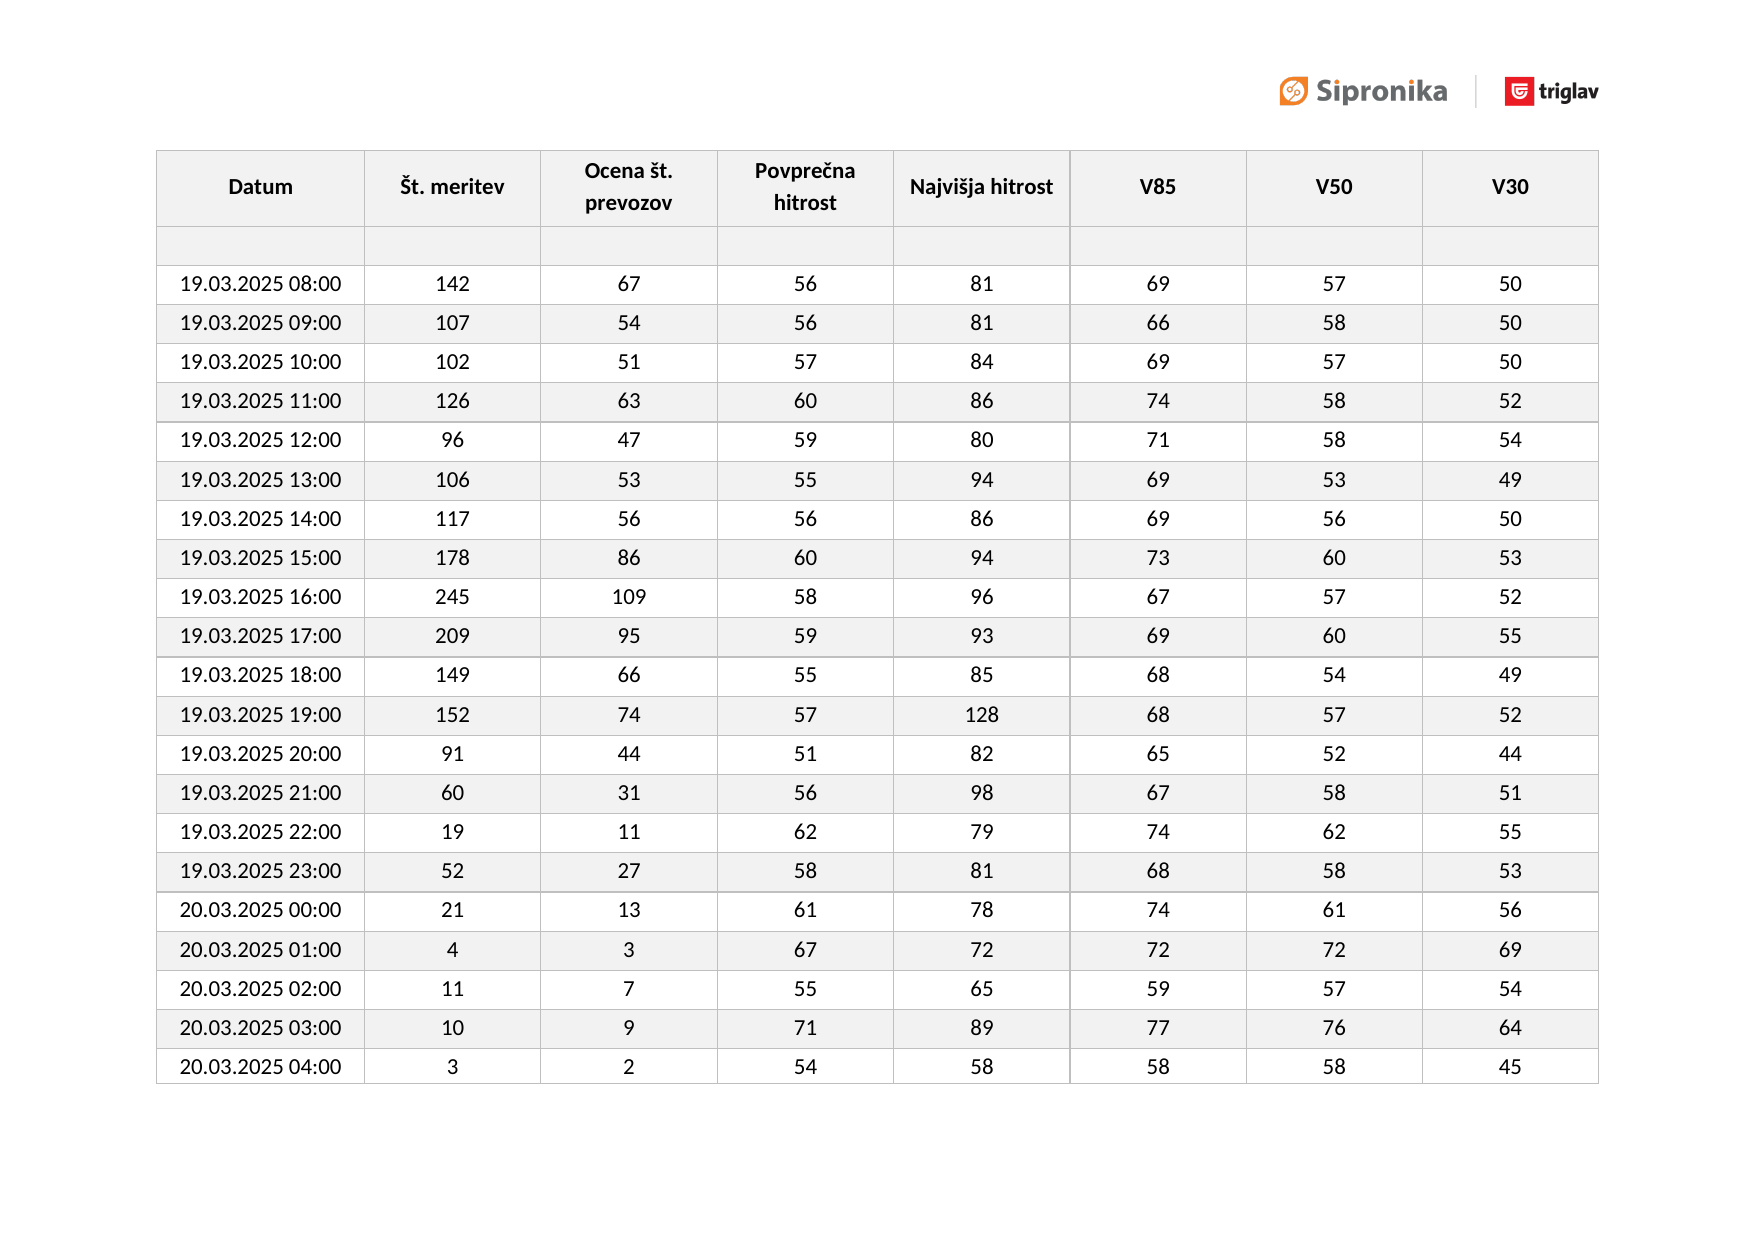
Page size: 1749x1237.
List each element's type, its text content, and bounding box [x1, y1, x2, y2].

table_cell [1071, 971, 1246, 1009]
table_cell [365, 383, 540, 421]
table_header V85 [1071, 151, 1246, 226]
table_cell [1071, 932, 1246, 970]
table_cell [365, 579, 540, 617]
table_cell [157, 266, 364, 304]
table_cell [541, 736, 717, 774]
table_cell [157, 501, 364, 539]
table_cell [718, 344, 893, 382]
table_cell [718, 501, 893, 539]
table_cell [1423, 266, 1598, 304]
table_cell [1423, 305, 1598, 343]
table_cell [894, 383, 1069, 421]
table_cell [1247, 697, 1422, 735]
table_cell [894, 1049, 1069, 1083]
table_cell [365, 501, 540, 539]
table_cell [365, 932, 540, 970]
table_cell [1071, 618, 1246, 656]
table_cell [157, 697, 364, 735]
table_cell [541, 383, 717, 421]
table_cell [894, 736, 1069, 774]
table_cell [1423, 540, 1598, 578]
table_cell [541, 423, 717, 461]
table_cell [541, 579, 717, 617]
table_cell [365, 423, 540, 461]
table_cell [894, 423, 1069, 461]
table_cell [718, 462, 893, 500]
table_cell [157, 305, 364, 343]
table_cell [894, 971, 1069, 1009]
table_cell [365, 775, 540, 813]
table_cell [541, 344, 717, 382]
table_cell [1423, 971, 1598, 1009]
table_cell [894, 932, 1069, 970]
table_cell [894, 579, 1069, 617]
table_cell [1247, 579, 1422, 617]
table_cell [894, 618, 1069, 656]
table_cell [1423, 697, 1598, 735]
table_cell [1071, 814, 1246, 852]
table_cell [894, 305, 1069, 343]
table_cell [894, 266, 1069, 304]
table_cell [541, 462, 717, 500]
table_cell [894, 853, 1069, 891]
table_header Datum [157, 151, 364, 226]
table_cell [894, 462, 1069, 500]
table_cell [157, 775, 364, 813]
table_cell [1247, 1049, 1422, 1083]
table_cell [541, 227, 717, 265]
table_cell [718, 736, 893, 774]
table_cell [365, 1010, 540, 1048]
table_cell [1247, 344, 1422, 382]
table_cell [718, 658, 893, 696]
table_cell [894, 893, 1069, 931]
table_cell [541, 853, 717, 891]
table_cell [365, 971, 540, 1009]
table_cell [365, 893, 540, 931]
table_header V30 [1423, 151, 1598, 226]
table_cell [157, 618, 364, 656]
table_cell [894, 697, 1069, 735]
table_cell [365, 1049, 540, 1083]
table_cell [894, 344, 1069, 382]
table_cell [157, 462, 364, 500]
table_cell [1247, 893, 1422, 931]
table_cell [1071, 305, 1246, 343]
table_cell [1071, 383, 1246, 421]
table_header Ocena št. prevozov [541, 151, 717, 226]
table_header Povprečna hitrost [718, 151, 893, 226]
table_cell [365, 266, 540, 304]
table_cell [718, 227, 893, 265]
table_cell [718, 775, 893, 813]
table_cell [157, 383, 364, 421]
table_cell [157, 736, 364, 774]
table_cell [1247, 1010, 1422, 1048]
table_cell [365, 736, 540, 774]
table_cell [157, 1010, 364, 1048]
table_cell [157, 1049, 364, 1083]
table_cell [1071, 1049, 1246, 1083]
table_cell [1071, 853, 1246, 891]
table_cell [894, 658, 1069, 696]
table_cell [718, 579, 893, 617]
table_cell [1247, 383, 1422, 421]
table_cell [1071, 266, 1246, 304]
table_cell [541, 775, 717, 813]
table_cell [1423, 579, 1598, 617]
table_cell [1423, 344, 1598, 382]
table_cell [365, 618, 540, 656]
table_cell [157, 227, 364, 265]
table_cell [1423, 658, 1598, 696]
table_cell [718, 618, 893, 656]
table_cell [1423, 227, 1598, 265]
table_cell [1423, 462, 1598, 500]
picture [1279, 75, 1599, 108]
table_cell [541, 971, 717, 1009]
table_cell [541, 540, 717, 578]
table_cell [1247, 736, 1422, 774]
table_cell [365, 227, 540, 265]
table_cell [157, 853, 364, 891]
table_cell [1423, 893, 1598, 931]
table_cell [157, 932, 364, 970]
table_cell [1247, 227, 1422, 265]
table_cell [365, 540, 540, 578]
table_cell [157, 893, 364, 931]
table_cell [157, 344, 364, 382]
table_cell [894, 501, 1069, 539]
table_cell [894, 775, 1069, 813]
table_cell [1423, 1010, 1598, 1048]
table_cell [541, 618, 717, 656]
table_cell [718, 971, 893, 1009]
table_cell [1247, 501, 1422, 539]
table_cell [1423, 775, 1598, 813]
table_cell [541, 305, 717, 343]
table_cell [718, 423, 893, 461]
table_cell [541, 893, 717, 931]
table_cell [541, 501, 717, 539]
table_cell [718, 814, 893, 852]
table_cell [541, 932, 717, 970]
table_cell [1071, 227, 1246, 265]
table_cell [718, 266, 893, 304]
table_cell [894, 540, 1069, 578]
table_header Najvišja hitrost [894, 151, 1069, 226]
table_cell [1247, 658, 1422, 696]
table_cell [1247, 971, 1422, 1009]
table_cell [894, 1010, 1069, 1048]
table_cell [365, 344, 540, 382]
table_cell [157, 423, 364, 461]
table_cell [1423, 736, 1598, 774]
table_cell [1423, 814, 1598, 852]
table_header Št. meritev [365, 151, 540, 226]
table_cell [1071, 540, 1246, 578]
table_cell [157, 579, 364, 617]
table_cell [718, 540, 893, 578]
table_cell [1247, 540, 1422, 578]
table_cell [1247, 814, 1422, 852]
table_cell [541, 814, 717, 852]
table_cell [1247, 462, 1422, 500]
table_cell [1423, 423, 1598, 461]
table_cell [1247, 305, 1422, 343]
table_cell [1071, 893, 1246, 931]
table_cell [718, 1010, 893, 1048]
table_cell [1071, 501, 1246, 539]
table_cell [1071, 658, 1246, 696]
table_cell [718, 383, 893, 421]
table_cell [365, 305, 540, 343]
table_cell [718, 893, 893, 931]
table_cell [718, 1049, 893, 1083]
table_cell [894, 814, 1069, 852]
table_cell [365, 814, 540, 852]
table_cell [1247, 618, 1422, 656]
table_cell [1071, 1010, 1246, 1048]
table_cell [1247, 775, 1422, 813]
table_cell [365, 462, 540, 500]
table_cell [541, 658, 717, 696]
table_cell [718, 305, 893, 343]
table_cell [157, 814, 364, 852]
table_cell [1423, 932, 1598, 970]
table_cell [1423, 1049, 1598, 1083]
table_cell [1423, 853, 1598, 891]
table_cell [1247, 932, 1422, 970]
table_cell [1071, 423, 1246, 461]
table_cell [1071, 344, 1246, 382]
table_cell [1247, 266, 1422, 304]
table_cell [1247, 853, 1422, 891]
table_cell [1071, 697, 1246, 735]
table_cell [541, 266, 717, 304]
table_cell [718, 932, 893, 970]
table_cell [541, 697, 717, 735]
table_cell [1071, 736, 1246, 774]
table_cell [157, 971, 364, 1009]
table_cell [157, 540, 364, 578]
table_header V50 [1247, 151, 1422, 226]
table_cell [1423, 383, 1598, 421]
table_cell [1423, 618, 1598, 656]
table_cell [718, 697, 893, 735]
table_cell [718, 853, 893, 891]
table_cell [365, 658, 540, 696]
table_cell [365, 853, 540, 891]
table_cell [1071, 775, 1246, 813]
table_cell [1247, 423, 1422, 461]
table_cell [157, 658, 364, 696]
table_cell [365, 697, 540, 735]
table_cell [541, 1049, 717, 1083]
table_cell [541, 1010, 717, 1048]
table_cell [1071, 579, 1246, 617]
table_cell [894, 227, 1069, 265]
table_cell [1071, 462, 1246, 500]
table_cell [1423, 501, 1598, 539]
